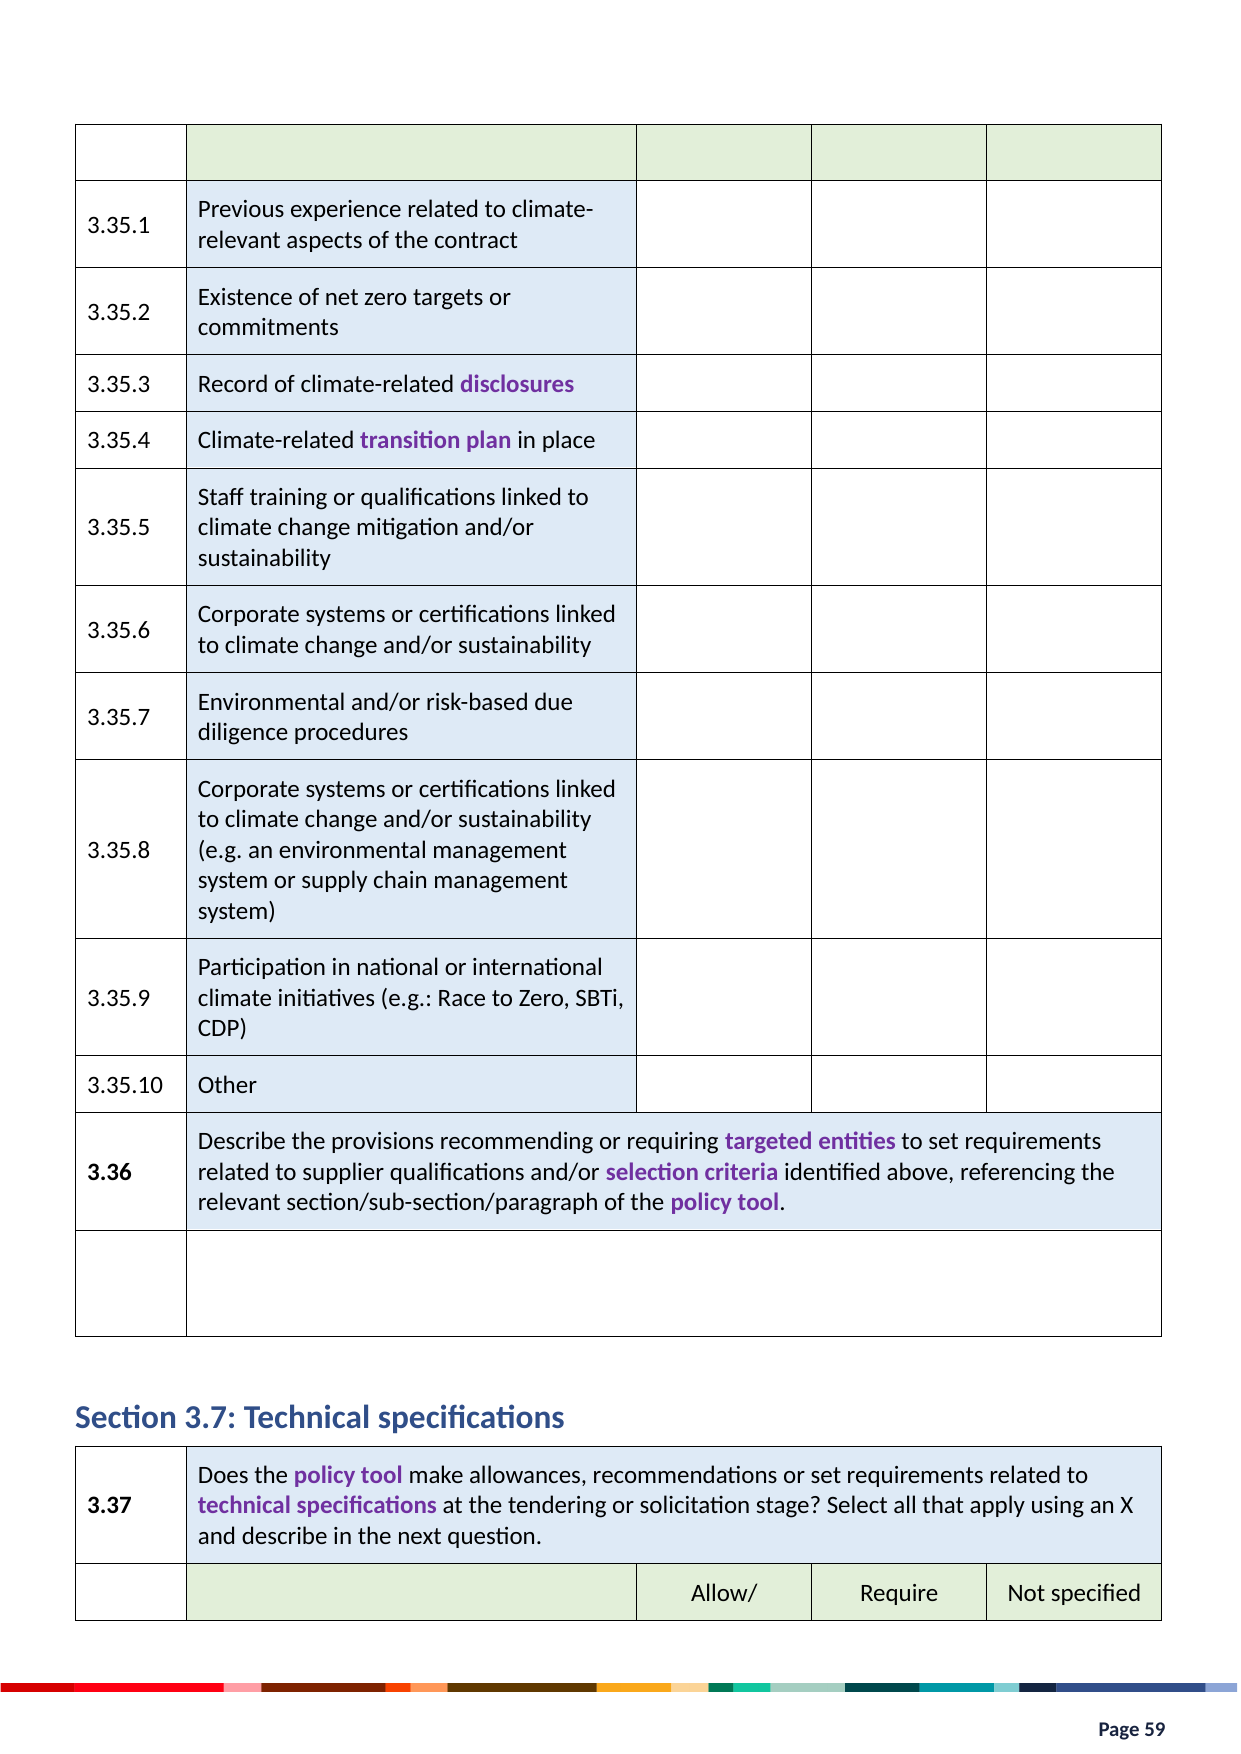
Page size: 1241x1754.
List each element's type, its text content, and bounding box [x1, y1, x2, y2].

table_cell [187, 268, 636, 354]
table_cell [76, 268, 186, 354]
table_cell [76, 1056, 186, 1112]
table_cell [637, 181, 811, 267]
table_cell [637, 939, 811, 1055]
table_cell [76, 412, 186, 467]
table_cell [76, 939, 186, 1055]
picture [0, 1683, 1236, 1692]
subtitle Section 3.7: Technical specifications [75, 1397, 1165, 1437]
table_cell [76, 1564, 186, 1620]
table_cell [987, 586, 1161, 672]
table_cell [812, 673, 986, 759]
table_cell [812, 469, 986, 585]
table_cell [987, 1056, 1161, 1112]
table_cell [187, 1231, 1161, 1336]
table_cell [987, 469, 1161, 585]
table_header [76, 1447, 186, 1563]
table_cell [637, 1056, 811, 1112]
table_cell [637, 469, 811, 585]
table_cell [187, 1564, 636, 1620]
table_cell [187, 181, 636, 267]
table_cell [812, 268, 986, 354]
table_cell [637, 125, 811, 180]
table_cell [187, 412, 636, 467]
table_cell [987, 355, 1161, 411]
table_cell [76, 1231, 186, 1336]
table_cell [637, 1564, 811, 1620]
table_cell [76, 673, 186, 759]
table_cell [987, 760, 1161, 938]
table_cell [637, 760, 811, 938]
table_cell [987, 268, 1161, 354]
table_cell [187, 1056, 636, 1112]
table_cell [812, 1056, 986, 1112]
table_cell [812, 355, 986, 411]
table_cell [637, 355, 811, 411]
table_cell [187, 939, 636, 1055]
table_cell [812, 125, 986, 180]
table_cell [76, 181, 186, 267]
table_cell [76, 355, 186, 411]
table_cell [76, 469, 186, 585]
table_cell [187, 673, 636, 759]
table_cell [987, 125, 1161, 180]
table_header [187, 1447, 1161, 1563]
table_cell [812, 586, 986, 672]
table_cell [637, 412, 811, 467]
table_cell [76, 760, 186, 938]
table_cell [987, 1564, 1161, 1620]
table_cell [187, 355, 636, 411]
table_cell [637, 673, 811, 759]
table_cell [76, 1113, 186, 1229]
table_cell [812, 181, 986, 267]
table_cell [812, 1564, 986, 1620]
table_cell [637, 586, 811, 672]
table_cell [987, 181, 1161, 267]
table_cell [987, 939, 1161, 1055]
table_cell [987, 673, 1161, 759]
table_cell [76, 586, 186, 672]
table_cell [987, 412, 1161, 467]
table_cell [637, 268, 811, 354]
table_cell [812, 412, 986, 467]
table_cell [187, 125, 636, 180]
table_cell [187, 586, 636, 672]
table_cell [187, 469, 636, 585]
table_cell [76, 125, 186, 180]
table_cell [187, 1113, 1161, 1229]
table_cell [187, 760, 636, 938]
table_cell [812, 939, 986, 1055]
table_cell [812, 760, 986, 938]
